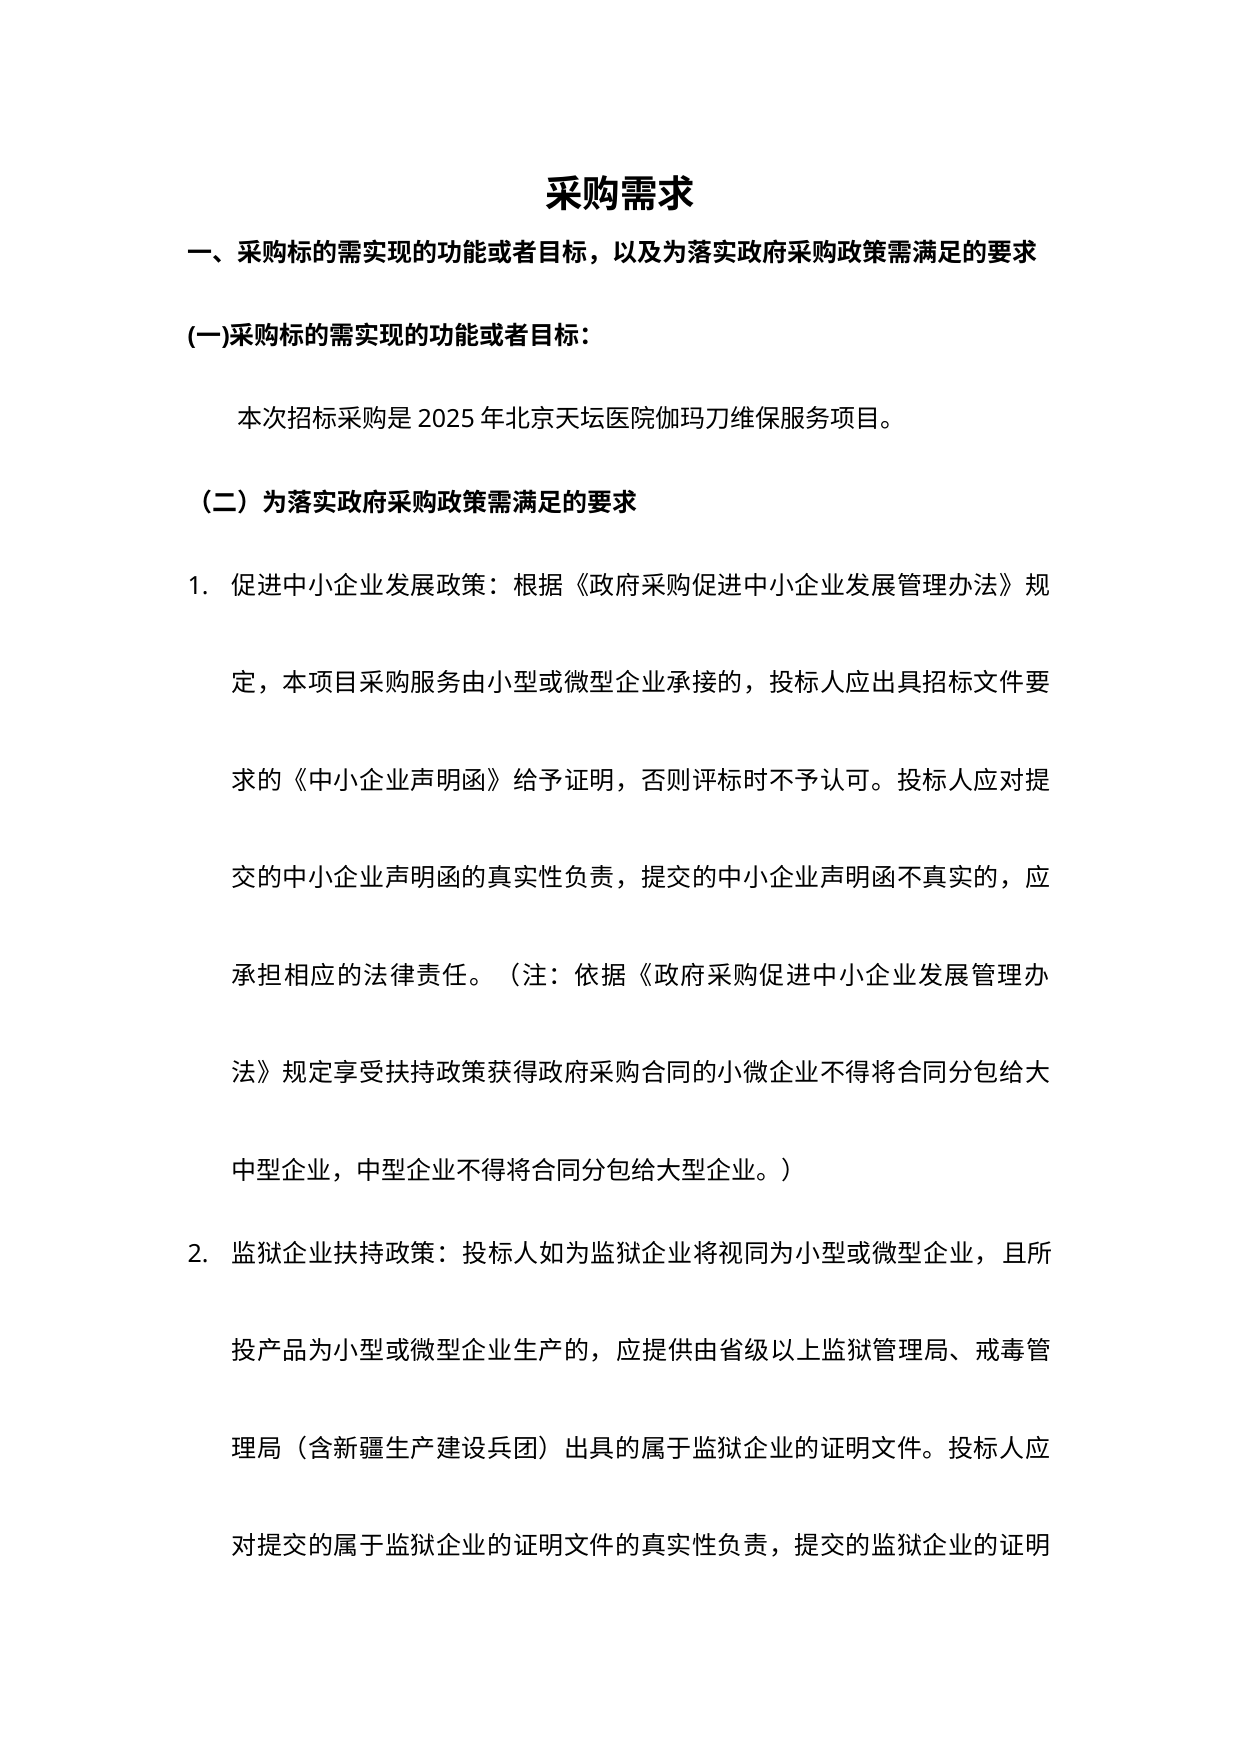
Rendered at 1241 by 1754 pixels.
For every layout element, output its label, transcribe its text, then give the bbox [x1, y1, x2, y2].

text 采购需求 [187, 162, 1053, 218]
text （二）为落实政府采购政策需满足的要求 [187, 468, 1053, 533]
text 本次招标采购是2025年北京天坛医院伽玛刀维保服务项目。 [187, 384, 1053, 449]
list 促进中小企业发展政策：根据《政府采购促进中小企业发展管理办法》规定，本项目采购服务由小型或微型企业承接的，投标人应出具招标文件要求的《中小企业声明函》给予证明，否则评标时不予认可。投标人应对提交的中小企业声明函的真实性负责，提交的中小企业声明函不真实的，应承担相应的法律责任。（注：依据《政府采购促进中小企业发展管理办法》规定享受扶持政策获得政府采购合同的小微企业不得将合同分包给大中型企业，中型企业不得将合同分包给大型企业。） [187, 551, 1053, 1201]
text (一)采购标的需实现的功能或者目标： [187, 301, 1053, 366]
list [187, 1219, 1053, 1576]
text 一、采购标的需实现的功能或者目标，以及为落实政府采购政策需满足的要求 [187, 218, 1053, 283]
